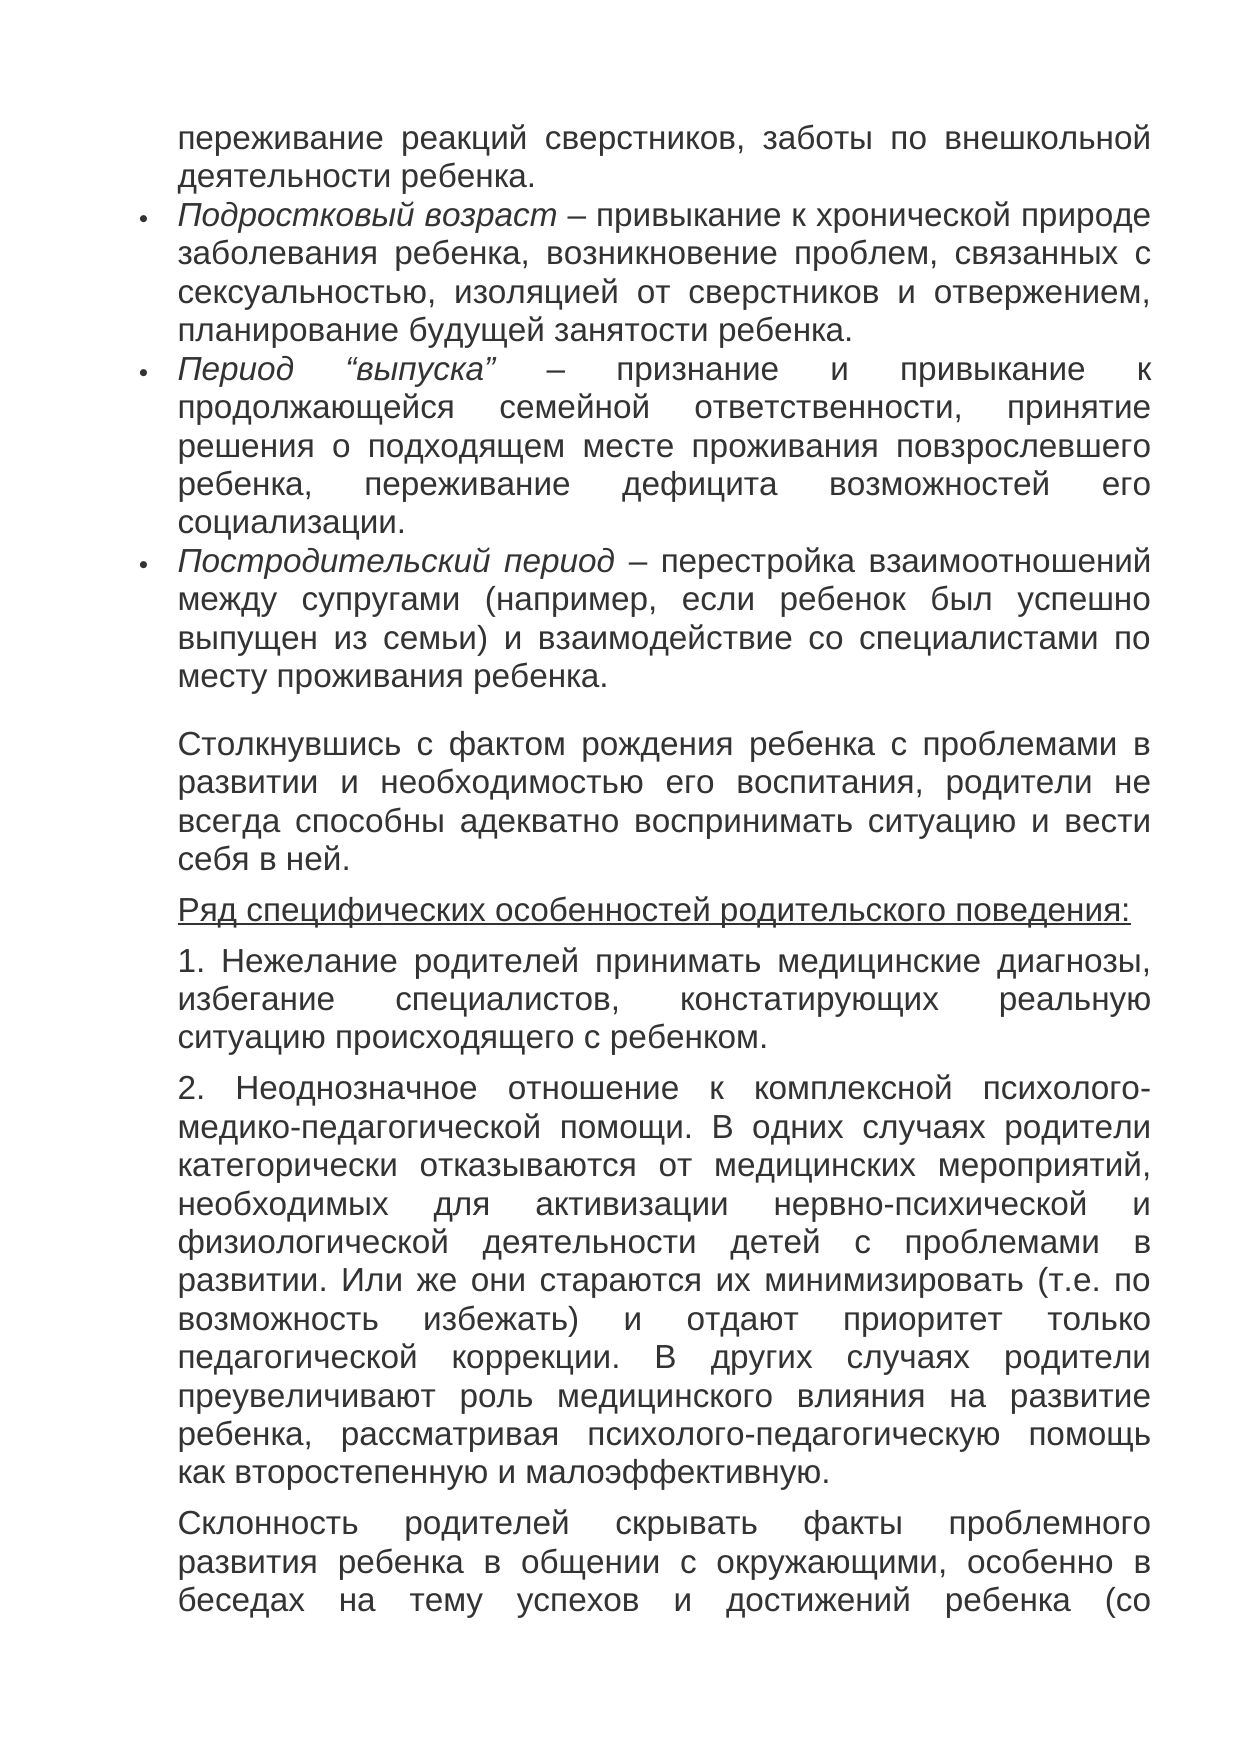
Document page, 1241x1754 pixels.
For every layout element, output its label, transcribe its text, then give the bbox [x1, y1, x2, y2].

list Период “выпуска” – признание и привыкание к продолжающейся семейной ответственности, принятие решения о подходящем месте проживания повзрослевшего ребенка, переживание дефицита возможностей его социализации. [140, 349, 1152, 541]
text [177, 1503, 1152, 1619]
text 2. Неоднозначное отношение к комплексной психолого-медико-педагогической помощи. В одних случаях родители категорически отказываются от медицинских мероприятий, необходимых для активизации нервно-психической и физиологической деятельности детей с проблемами в развитии. Или же они стараются их минимизировать (т.е. по возможность избежать) и отдают приоритет только педагогической коррекции. В других случаях родители преувеличивают роль медицинского влияния на развитие ребенка, рассматривая психолого-педагогическую помощь как второстепенную и малоэффективную. [177, 1068, 1152, 1491]
text 1. Нежелание родителей принимать медицинские диагнозы, избегание специалистов, констатирующих реальную ситуацию происходящего с ребенком. [177, 941, 1152, 1056]
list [140, 118, 1152, 195]
text Столкнувшись с фактом рождения ребенка с проблемами в развитии и необходимостью его воспитания, родители не всегда способны адекватно воспринимать ситуацию и вести себя в ней. [177, 724, 1152, 878]
list Подростковый возраст – привыкание к хронической природе заболевания ребенка, возникновение проблем, связанных с сексуальностью, изоляцией от сверстников и отвержением, планирование будущей занятости ребенка. [140, 195, 1152, 349]
list Постродительский период – перестройка взаимоотношений между супругами (например, если ребенок был успешно выпущен из семьи) и взаимодействие со специалистами по месту проживания ребенка. [140, 541, 1152, 695]
text Ряд специфических особенностей родительского поведения: [177, 890, 1152, 928]
